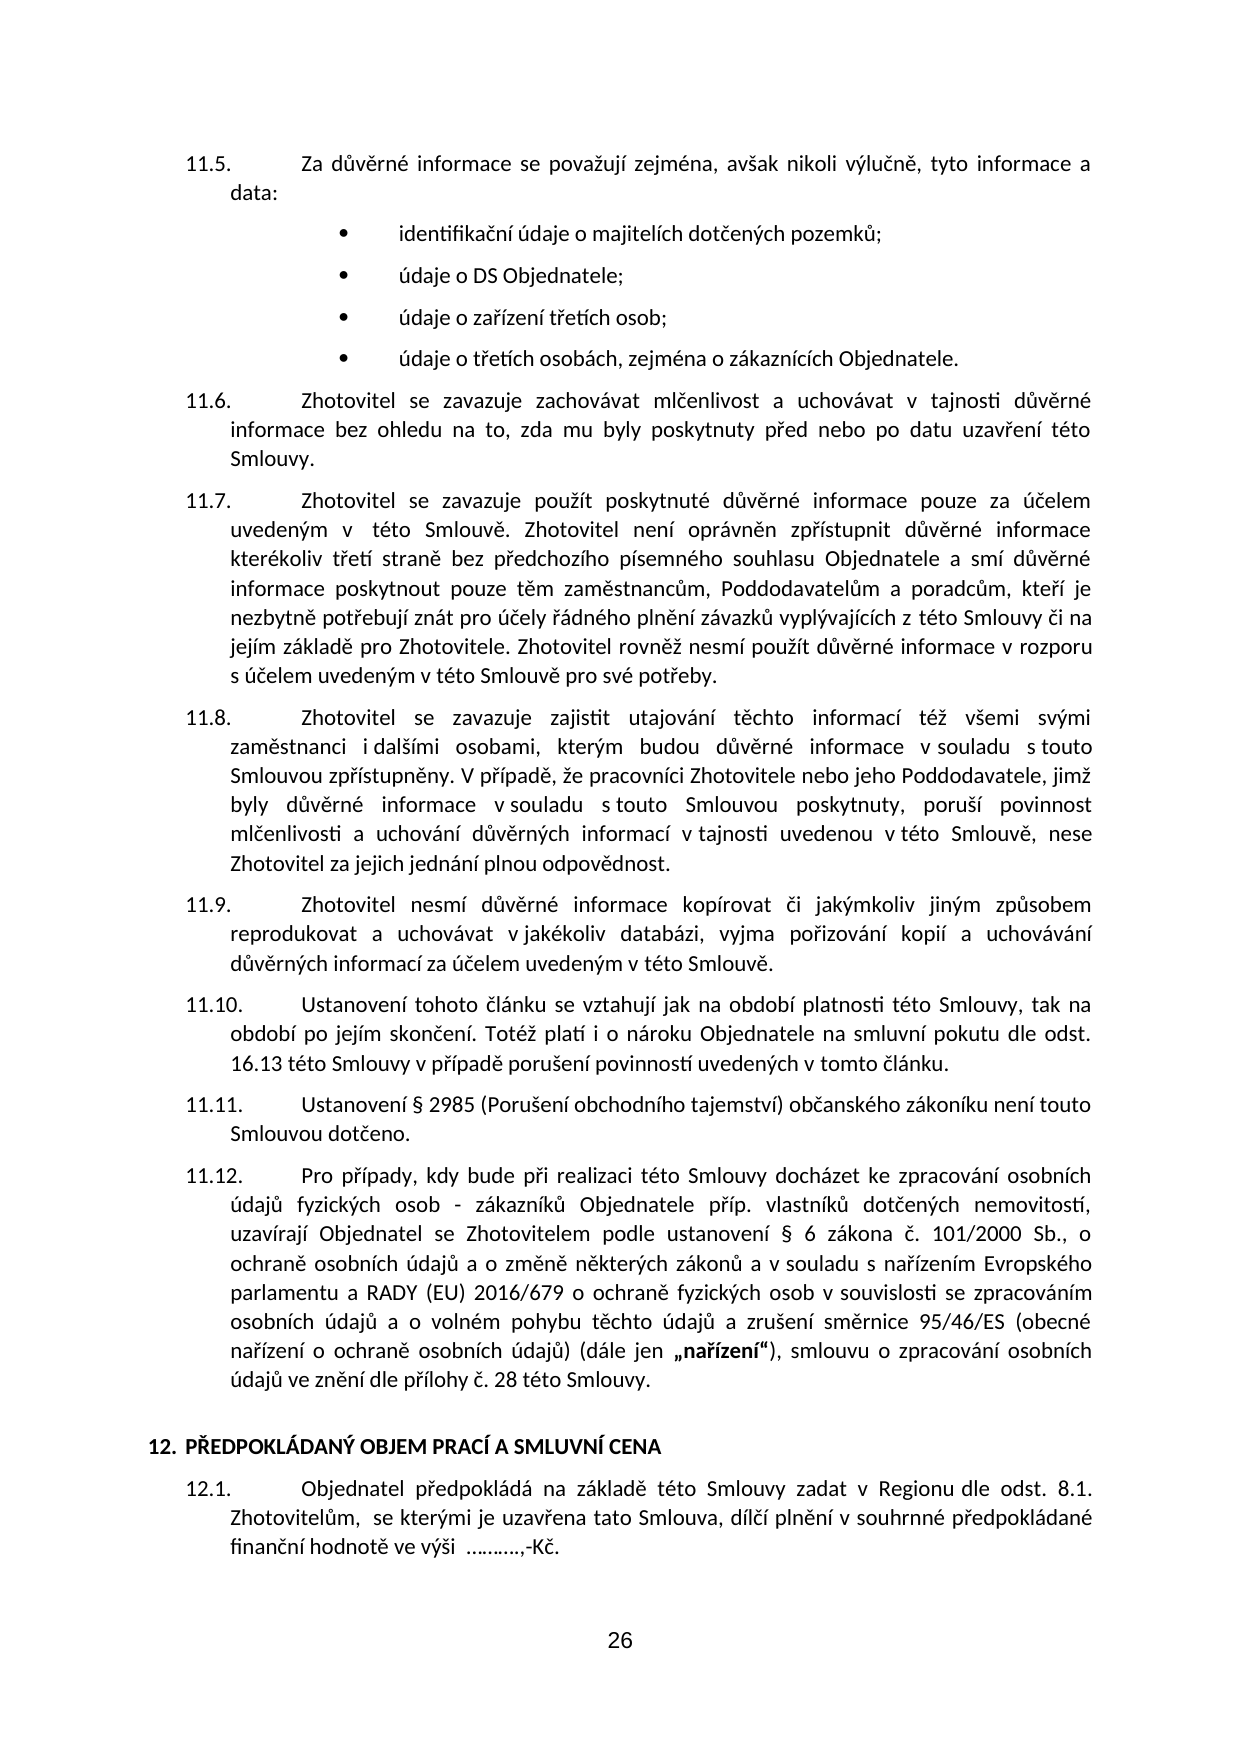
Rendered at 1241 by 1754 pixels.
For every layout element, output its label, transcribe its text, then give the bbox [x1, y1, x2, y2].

list Ustanovení tohoto článku se vztahují jak na období platnosti této Smlouvy, tak na období po jejím skončení. Totéž platí i o nároku Objednatele na smluvní pokutu dle odst. 16.13 této Smlouvy v případě porušení povinností uvedených v tomto článku. [185, 989, 1093, 1077]
list PŘEDPOKLÁDANÝ OBJEM PRACÍ A Smluvní cena [148, 1431, 1093, 1460]
list identifikační údaje o majitelích dotčených pozemků; [339, 218, 1093, 248]
list údaje o DS Objednatele; [339, 260, 1093, 289]
list údaje o třetích osobách, zejména o zákaznících Objednatele. [339, 343, 1093, 373]
list Pro případy, kdy bude při realizaci této Smlouvy docházet ke zpracování osobních údajů fyzických osob - zákazníků Objednatele příp. vlastníků dotčených nemovitostí, uzavírají Objednatel se Zhotovitelem podle ustanovení § 6 zákona č. 101/2000 Sb., o ochraně osobních údajů a o změně některých zákonů a v souladu s nařízením Evropského parlamentu a RADY (EU) 2016/679 o ochraně fyzických osob v souvislosti se zpracováním osobních údajů a o volném pohybu těchto údajů a zrušení směrnice 95/46/ES (obecné nařízení o ochraně osobních údajů) (dále jen „nařízení“), smlouvu o zpracování osobních údajů ve znění dle přílohy č. 28 této Smlouvy. [185, 1160, 1093, 1393]
list Zhotovitel nesmí důvěrné informace kopírovat či jakýmkoliv jiným způsobem reprodukovat a uchovávat v jakékoliv databázi, vyjma pořizování kopií a uchovávání důvěrných informací za účelem uvedeným v této Smlouvě. [185, 889, 1093, 977]
list Za důvěrné informace se považují zejména, avšak nikoli výlučně, tyto informace a data: [185, 148, 1093, 206]
list Ustanovení § 2985 (Porušení obchodního tajemství) občanského zákoníku není touto Smlouvou dotčeno. [185, 1089, 1093, 1148]
list Zhotovitel se zavazuje použít poskytnuté důvěrné informace pouze za účelem uvedeným v této Smlouvě. Zhotovitel není oprávněn zpřístupnit důvěrné informace kterékoliv třetí straně bez předchozího písemného souhlasu Objednatele a smí důvěrné informace poskytnout pouze těm zaměstnancům, Poddodavatelům a poradcům, kteří je nezbytně potřebují znát pro účely řádného plnění závazků vyplývajících z této Smlouvy či na jejím základě pro Zhotovitele. Zhotovitel rovněž nesmí použít důvěrné informace v rozporu s účelem uvedeným v této Smlouvě pro své potřeby. [185, 485, 1093, 689]
list Zhotovitel se zavazuje zachovávat mlčenlivost a uchovávat v tajnosti důvěrné informace bez ohledu na to, zda mu byly poskytnuty před nebo po datu uzavření této Smlouvy. [185, 385, 1093, 473]
list Zhotovitel se zavazuje zajistit utajování těchto informací též všemi svými zaměstnanci i dalšími osobami, kterým budou důvěrné informace v souladu s touto Smlouvou zpřístupněny. V případě, že pracovníci Zhotovitele nebo jeho Poddodavatele, jimž byly důvěrné informace v souladu s touto Smlouvou poskytnuty, poruší povinnost mlčenlivosti a uchování důvěrných informací v tajnosti uvedenou v této Smlouvě, nese Zhotovitel za jejich jednání plnou odpovědnost. [185, 702, 1093, 877]
list údaje o zařízení třetích osob; [339, 302, 1093, 331]
list Objednatel předpokládá na základě této Smlouvy zadat v Regionu dle odst. 8.1. Zhotovitelům, se kterými je uzavřena tato Smlouva, dílčí plnění v souhrnné předpokládané finanční hodnotě ve výši ……….,-Kč. [185, 1473, 1093, 1560]
